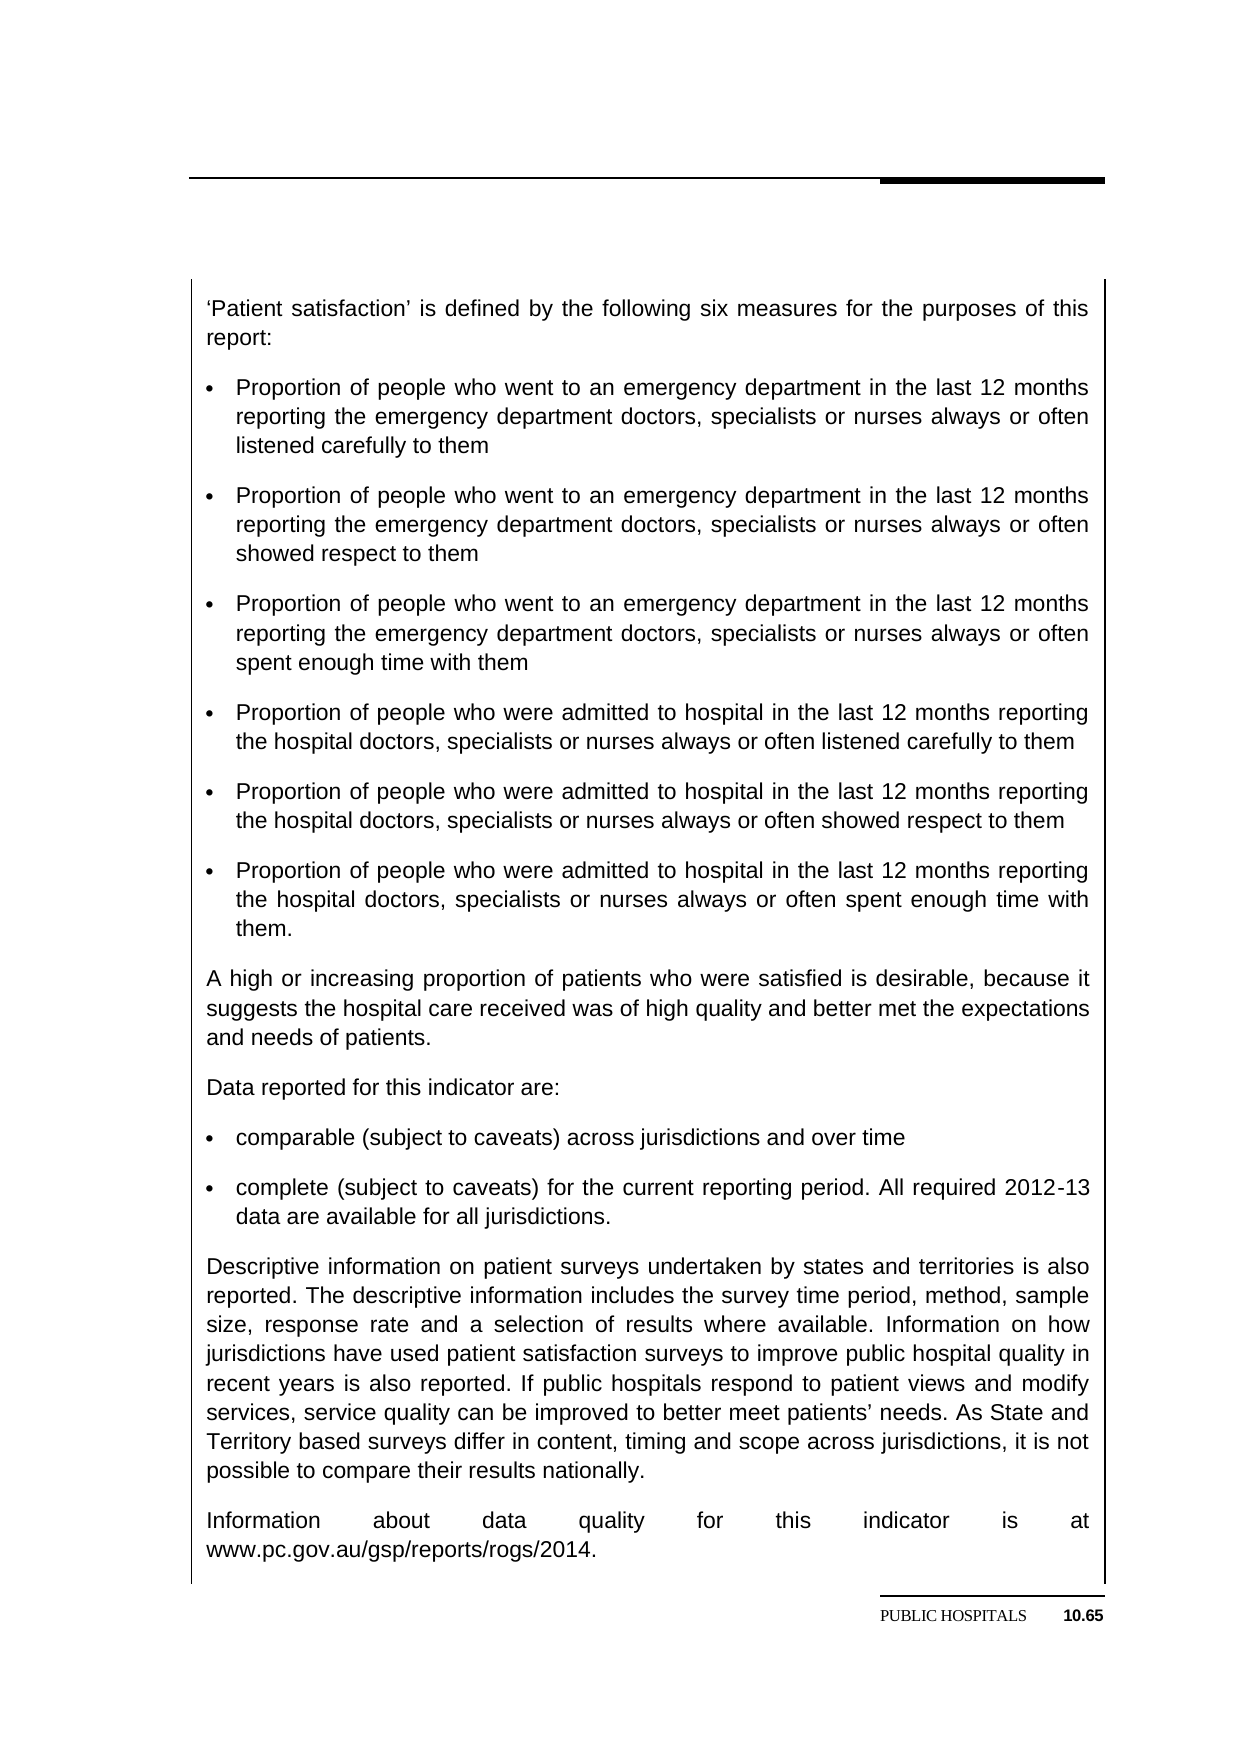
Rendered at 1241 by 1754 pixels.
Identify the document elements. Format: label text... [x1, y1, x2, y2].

table_cell ‘Patient satisfaction’ is defined by the following six measures for the purposes of this report: Proportion of people who went to an emergency department in the last 12 months reporting the emergency department doctors, specialists or nurses always or often listened carefully to them Proportion of people who went to an emergency department in the last 12 months reporting the emergency department doctors, specialists or nurses always or often showed respect to them Proportion of people who went to an emergency department in the last 12 months reporting the emergency department doctors, specialists or nurses always or often spent enough time with them Proportion of people who were admitted to hospital in the last 12 months reporting the hospital doctors, specialists or nurses always or often listened carefully to them Proportion of people who were admitted to hospital in the last 12 months reporting the hospital doctors, specialists or nurses always or often showed respect to them Proportion of people who were admitted to hospital in the last 12 months reporting the hospital doctors, specialists or nurses always or often spent enough time with them. A high or increasing proportion of patients who were satisfied is desirable, because it suggests the hospital care received was of high quality and better met the expectations and needs of patients. Data reported for this indicator are: comparable (subject to caveats) across jurisdictions and over time complete (subject to caveats) for the current reporting period. All required 2012-13 data are available for all jurisdictions. Descriptive information on patient surveys undertaken by states and territories is also reported. The descriptive information includes the survey time period, method, sample size, response rate and a selection of results where available. Information on how jurisdictions have used patient satisfaction surveys to improve public hospital quality in recent years is also reported. If public hospitals respond to patient views and modify services, service quality can be improved to better meet patients’ needs. As State and Territory based surveys differ in content, timing and scope across jurisdictions, it is not possible to compare their results nationally. Information about data quality for this indicator is at www.pc.gov.au/gsp/reports/rogs/2014. [192, 279, 1104, 1583]
